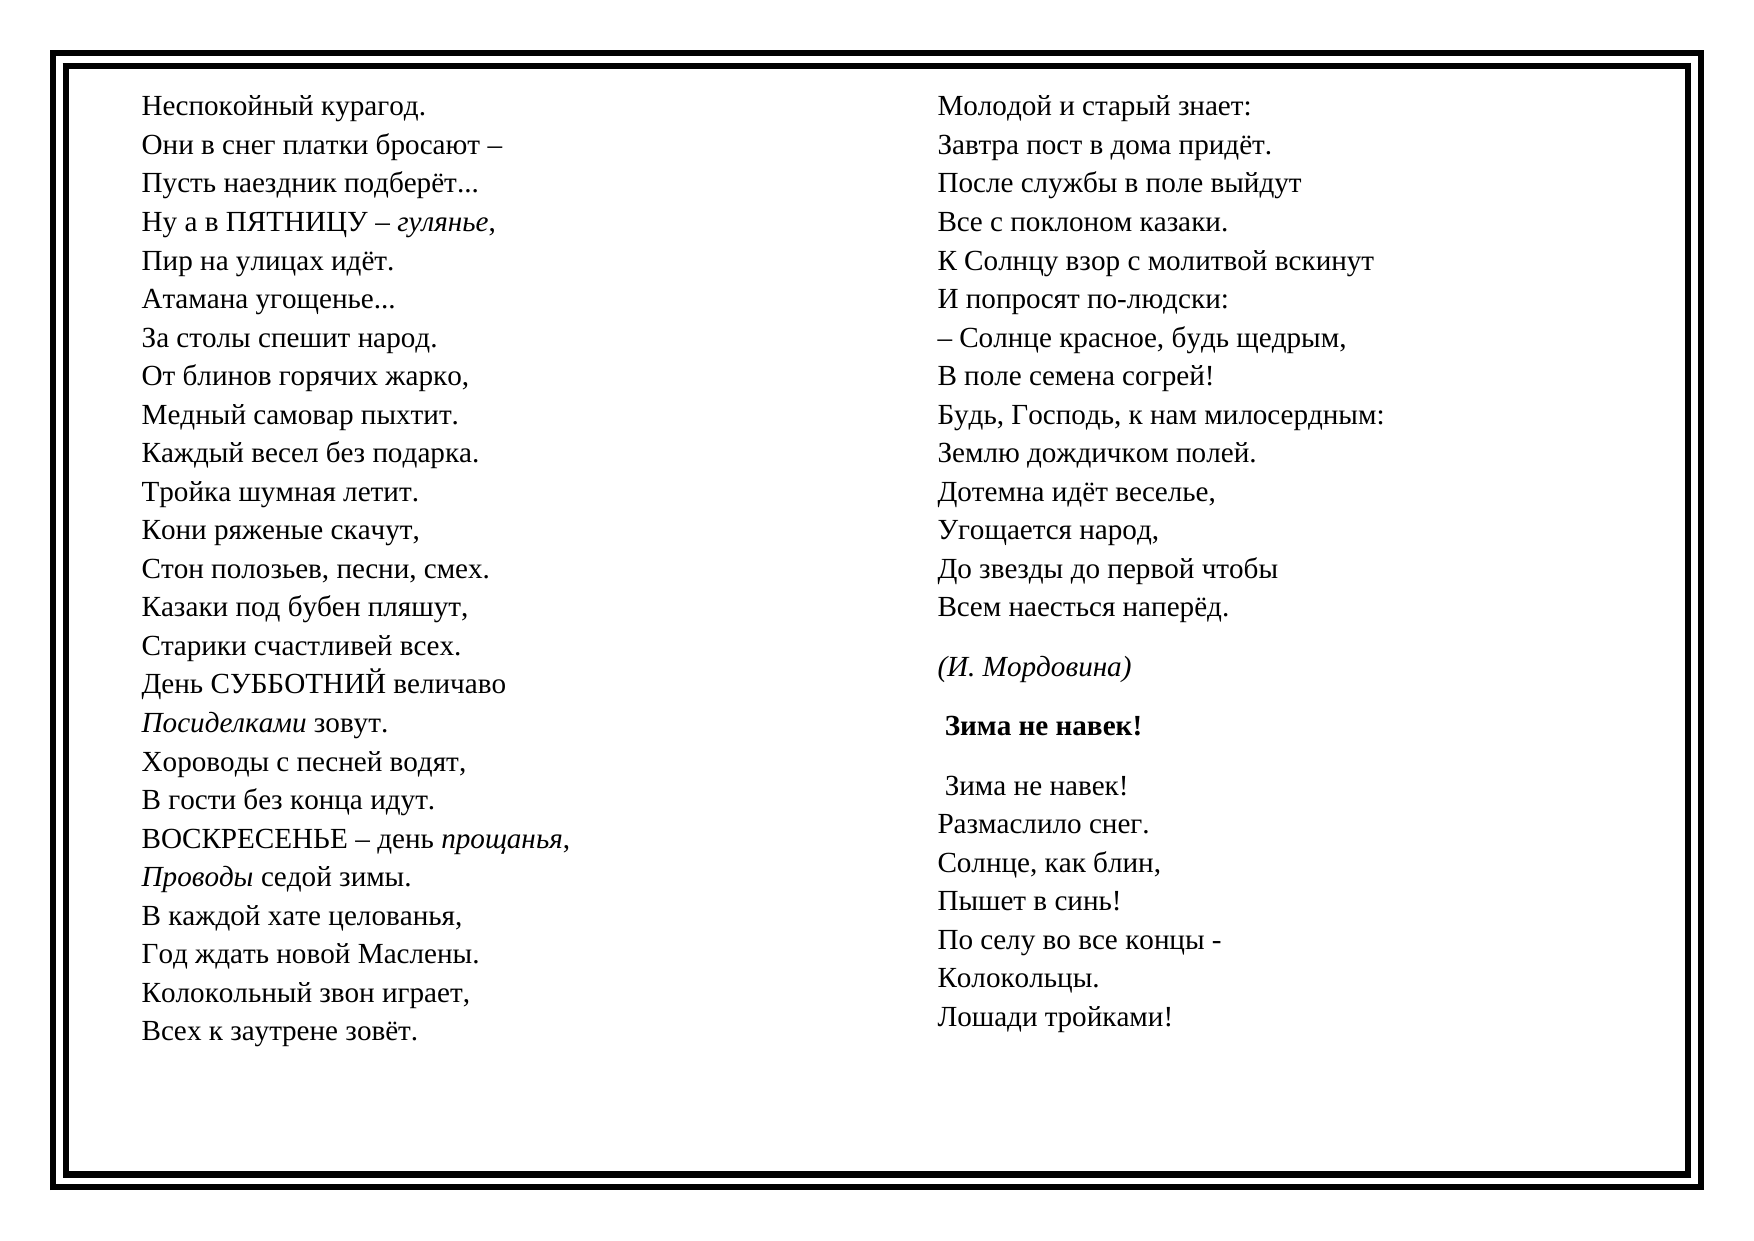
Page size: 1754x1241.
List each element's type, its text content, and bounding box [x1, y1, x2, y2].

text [937, 88, 1612, 623]
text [141, 88, 817, 1047]
text Зима не навек! [937, 708, 1612, 742]
text (И. Мордовина) [937, 649, 1612, 682]
